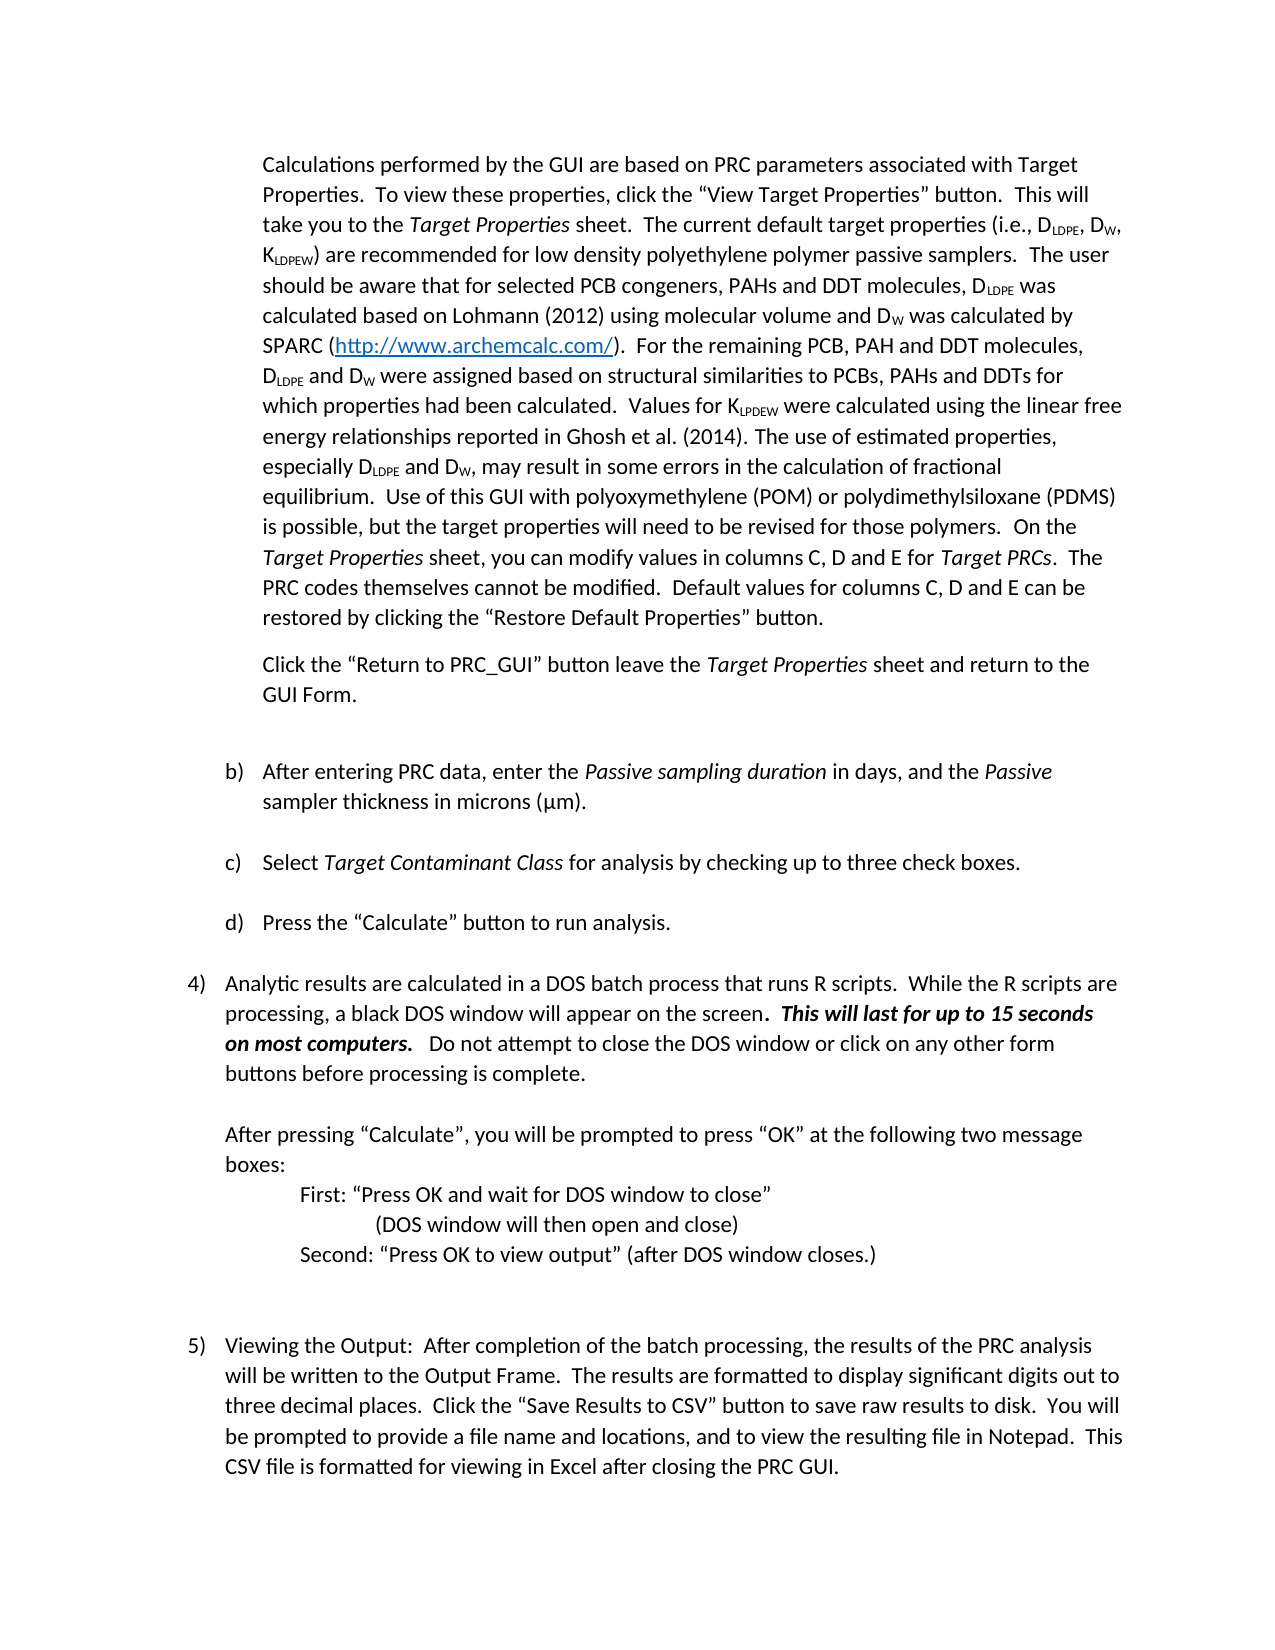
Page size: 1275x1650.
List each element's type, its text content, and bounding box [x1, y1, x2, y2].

list Analytic results are calculated in a DOS batch process that runs R scripts. While the R scripts are processing, a black DOS window will appear on the screen. This will last for up to 15 seconds on most computers. Do not attempt to close the DOS window or click on any other form buttons before processing is complete. [187, 969, 1125, 1087]
list After entering PRC data, enter the Passive sampling duration in days, and the Passive sampler thickness in microns (µm). [225, 757, 1125, 816]
list After pressing “Calculate”, you will be prompted to press “OK” at the following two message boxes: [225, 1120, 1125, 1178]
list Select Target Contaminant Class for analysis by checking up to three check boxes. [225, 848, 1125, 876]
list (DOS window will then open and close) [300, 1210, 1125, 1238]
list First: “Press OK and wait for DOS window to close” [225, 1180, 1125, 1208]
list Press the “Calculate” button to run analysis. [225, 908, 1125, 936]
list Viewing the Output: After completion of the batch processing, the results of the PRC analysis will be written to the Output Frame. The results are formatted to display significant digits out to three decimal places. Click the “Save Results to CSV” button to save raw results to disk. You will be prompted to provide a file name and locations, and to view the resulting file in Notepad. This CSV file is formatted for viewing in Excel after closing the PRC GUI. [187, 1331, 1125, 1480]
list Second: “Press OK to view output” (after DOS window closes.) [225, 1241, 1125, 1269]
text Click the “Return to PRC_GUI” button leave the Target Properties sheet and return to the GUI Form. [262, 650, 1125, 708]
list Calculations performed by the GUI are based on PRC parameters associated with Target Properties. To view these properties, click the “View Target Properties” button. This will take you to the Target Properties sheet. The current default target properties (i.e., DLDPE, DW, KLDPEW) are recommended for low density polyethylene polymer passive samplers. The user should be aware that for selected PCB congeners, PAHs and DDT molecules, DLDPE was calculated based on Lohmann (2012) using molecular volume and DW was calculated by SPARC (http://www.archemcalc.com/). For the remaining PCB, PAH and DDT molecules, DLDPE and DW were assigned based on structural similarities to PCBs, PAHs and DDTs for which properties had been calculated. Values for KLPDEW were calculated using the linear free energy relationships reported in Ghosh et al. (2014). The use of estimated properties, especially DLDPE and DW, may result in some errors in the calculation of fractional equilibrium. Use of this GUI with polyoxymethylene (POM) or polydimethylsiloxane (PDMS) is possible, but the target properties will need to be revised for those polymers. On the Target Properties sheet, you can modify values in columns C, D and E for Target PRCs. The PRC codes themselves cannot be modified. Default values for columns C, D and E can be restored by clicking the “Restore Default Properties” button. [262, 150, 1125, 631]
